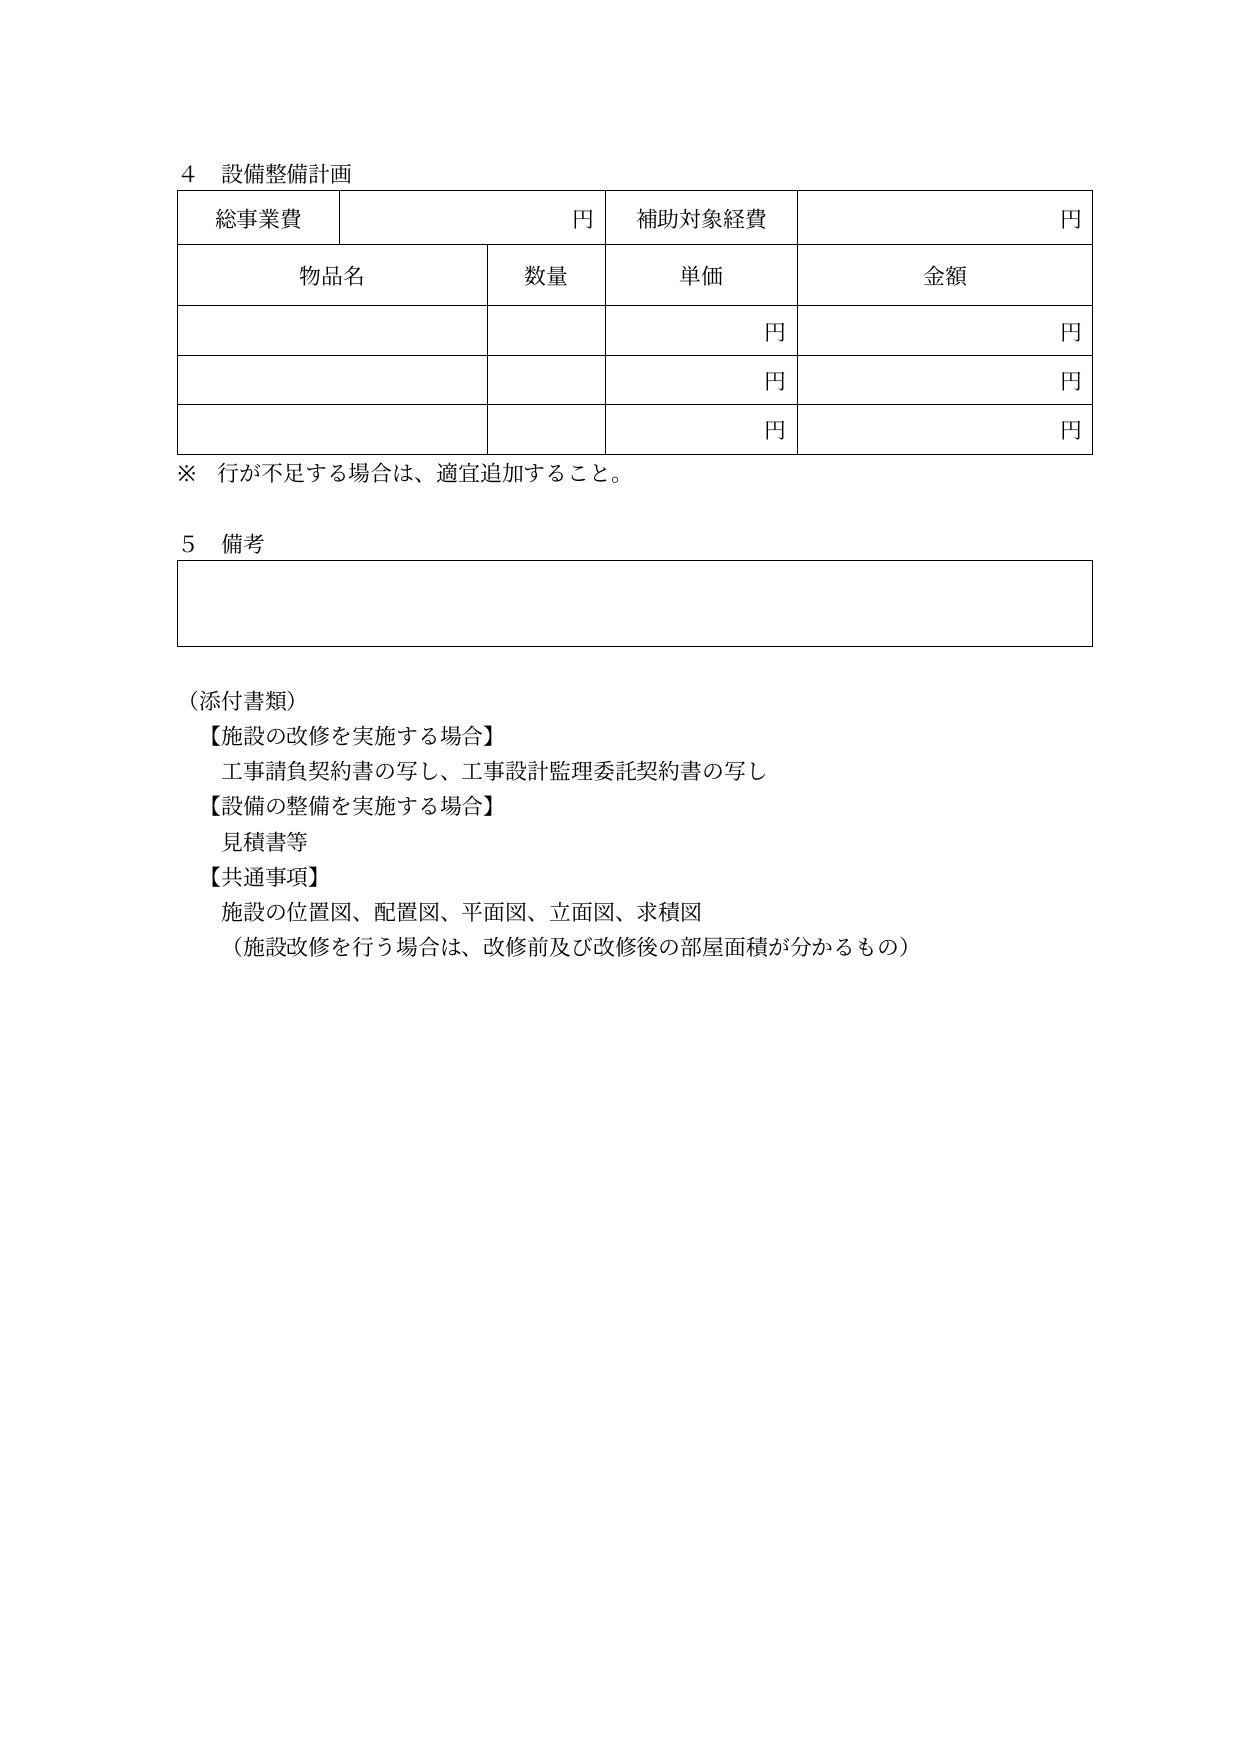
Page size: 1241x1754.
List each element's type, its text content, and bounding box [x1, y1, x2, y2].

text 【施設の改修を実施する場合】 [177, 717, 1092, 752]
text ４ 設備整備計画 [177, 155, 1092, 190]
table_cell 円 [798, 356, 1092, 404]
text （添付書類） [177, 682, 1092, 717]
table_cell 円 [798, 405, 1092, 453]
text ※ 行が不足する場合は、適宜追加すること。 [177, 455, 1092, 490]
table_cell [178, 405, 487, 453]
table_cell 単価 [606, 245, 797, 305]
text 見積書等 [177, 823, 1092, 858]
text 施設の位置図、配置図、平面図、立面図、求積図 [177, 893, 1092, 928]
table_cell 円 [606, 405, 797, 453]
table_cell 円 [798, 306, 1092, 355]
table_cell 金額 [798, 245, 1092, 305]
text 【設備の整備を実施する場合】 [177, 788, 1092, 823]
table_cell [488, 306, 605, 355]
table_cell [178, 306, 487, 355]
table_cell 物品名 [178, 245, 487, 305]
text ５ 備考 [177, 525, 1092, 560]
table_cell [178, 356, 487, 404]
table_cell [488, 356, 605, 404]
text （施設改修を行う場合は、改修前及び改修後の部屋面積が分かるもの） [177, 928, 1092, 964]
table_cell 円 [606, 356, 797, 404]
text 工事請負契約書の写し、工事設計監理委託契約書の写し [177, 752, 1092, 788]
table_cell [488, 405, 605, 453]
table_cell 円 [606, 306, 797, 355]
table_header [178, 561, 1092, 646]
table_header 円 [340, 191, 605, 244]
table_header 総事業費 [178, 191, 339, 244]
text 【共通事項】 [177, 858, 1092, 893]
table_header 補助対象経費 [606, 191, 797, 244]
table_header 円 [798, 191, 1092, 244]
table_cell 数量 [488, 245, 605, 305]
